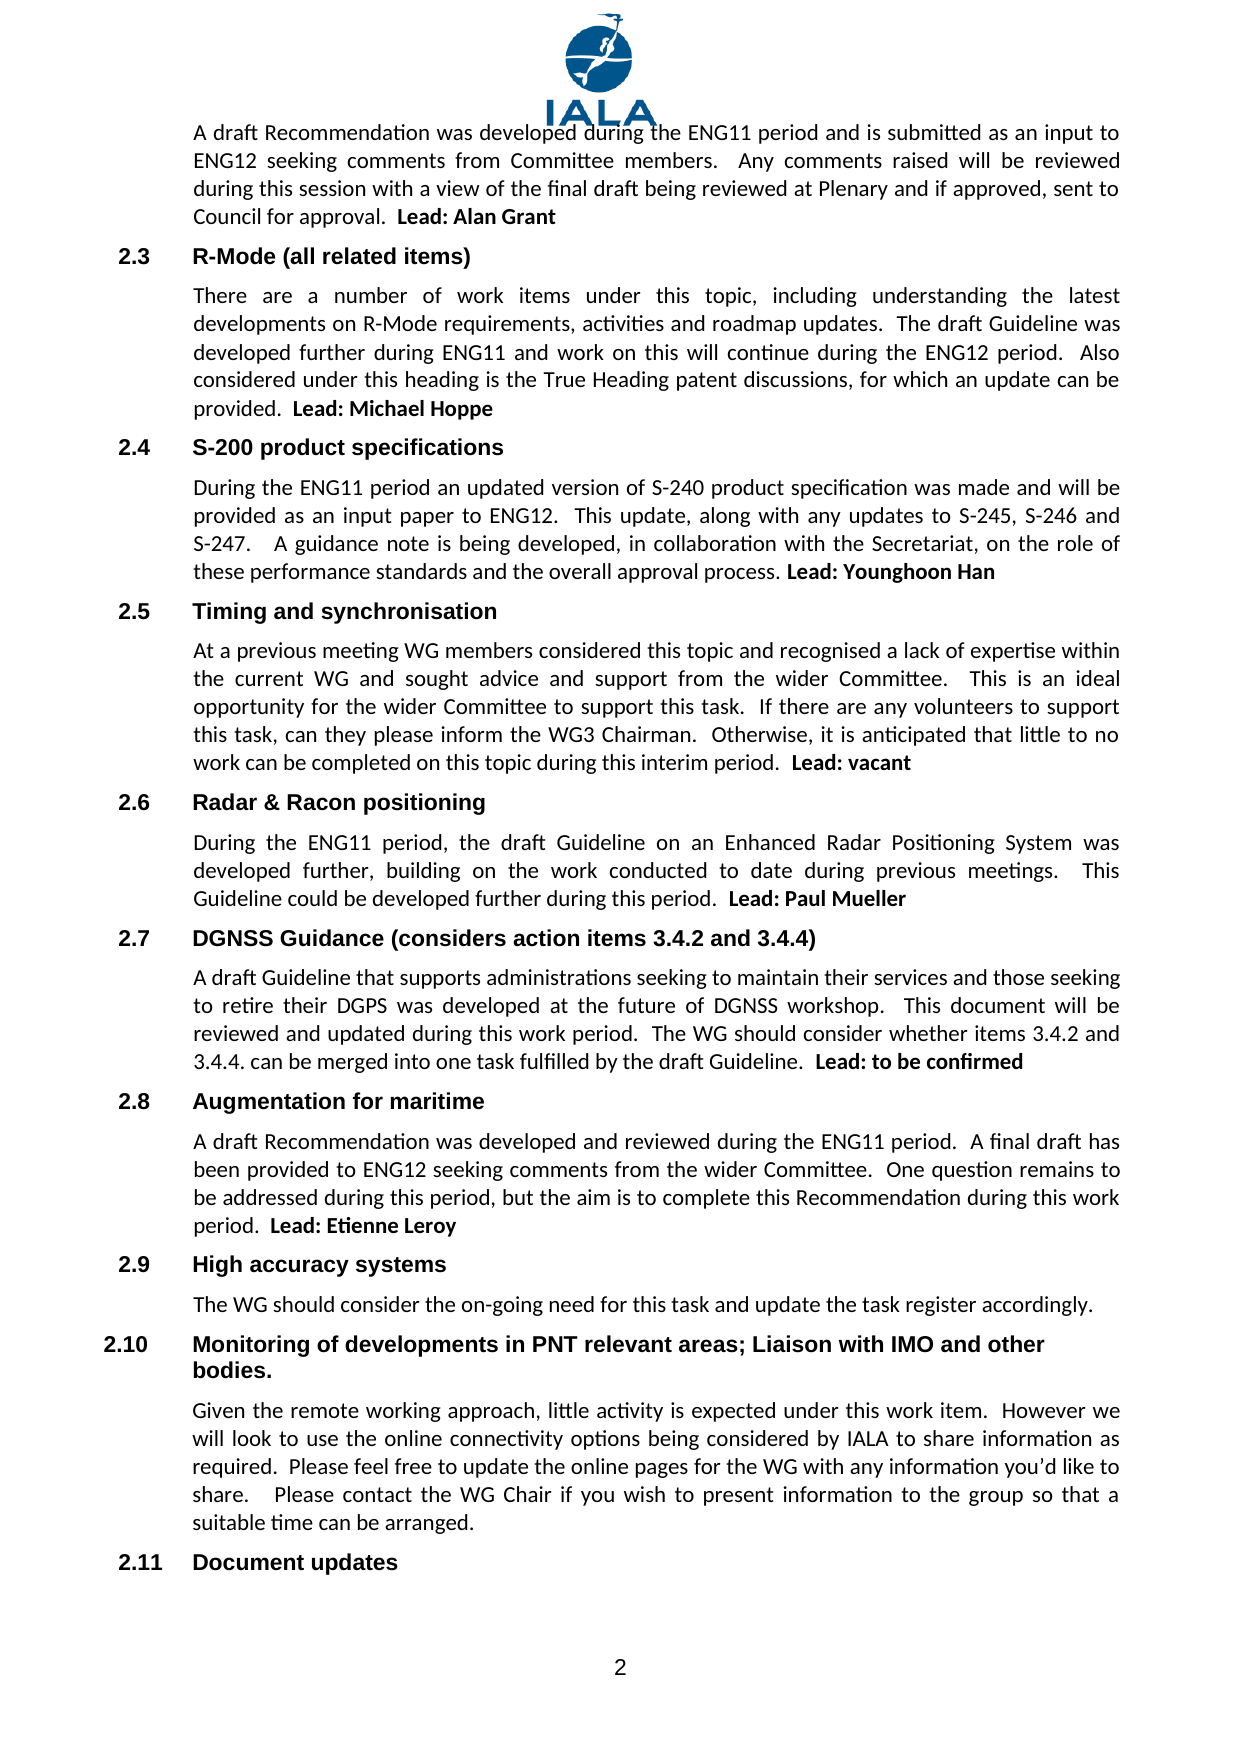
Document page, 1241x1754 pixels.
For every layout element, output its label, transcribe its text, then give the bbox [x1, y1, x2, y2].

subtitle Radar & Racon positioning [118, 789, 1122, 815]
subtitle Timing and synchronisation [118, 598, 1122, 624]
subtitle R-Mode (all related items) [118, 243, 1122, 269]
subtitle Monitoring of developments in PNT relevant areas; Liaison with IMO and other bodies. [103, 1331, 1122, 1383]
subtitle High accuracy systems [118, 1251, 1122, 1278]
text At a previous meeting WG members considered this topic and recognised a lack of expertise within the current WG and sought advice and support from the wider Committee. This is an ideal opportunity for the wider Committee to support this task. If there are any volunteers to support this task, can they please inform the WG3 Chairman. Otherwise, it is anticipated that little to no work can be completed on this topic during this interim period. Lead: vacant [193, 636, 1122, 777]
picture [522, 0, 676, 118]
text There are a number of work items under this topic, including understanding the latest developments on R-Mode requirements, activities and roadmap updates. The draft Guideline was developed further during ENG11 and work on this will continue during the ENG12 period. Also considered under this heading is the True Heading patent discussions, for which an update can be provided. Lead: Michael Hoppe [193, 282, 1122, 422]
subtitle Augmentation for maritime [118, 1088, 1122, 1114]
text A draft Recommendation was developed during the ENG11 period and is submitted as an input to ENG12 seeking comments from Committee members. Any comments raised will be reviewed during this session with a view of the final draft being reviewed at Plenary and if approved, sent to Council for approval. Lead: Alan Grant [193, 118, 1122, 230]
subtitle DGNSS Guidance (considers action items 3.4.2 and 3.4.4) [118, 924, 1122, 951]
subtitle S-200 product specifications [118, 434, 1122, 461]
text A draft Recommendation was developed and reviewed during the ENG11 period. A final draft has been provided to ENG12 seeking comments from the wider Committee. One question remains to be addressed during this period, but the aim is to complete this Recommendation during this work period. Lead: Etienne Leroy [193, 1127, 1122, 1239]
text During the ENG11 period, the draft Guideline on an Enhanced Radar Positioning System was developed further, building on the work conducted to date during previous meetings. This Guideline could be developed further during this period. Lead: Paul Mueller [193, 828, 1122, 912]
text The WG should consider the on-going need for this task and update the task register accordingly. [193, 1290, 1122, 1318]
subtitle Document updates [118, 1548, 1122, 1575]
text During the ENG11 period an updated version of S-240 product specification was made and will be provided as an input paper to ENG12. This update, along with any updates to S-245, S-246 and S-247. A guidance note is being developed, in collaboration with the Secretariat, on the role of these performance standards and the overall approval process. Lead: Younghoon Han [193, 473, 1122, 585]
text Given the remote working approach, little activity is expected under this work item. However we will look to use the online connectivity options being considered by IALA to share information as required. Please feel free to update the online pages for the WG with any information you’d like to share. Please contact the WG Chair if you wish to present information to the group so that a suitable time can be arranged. [192, 1396, 1122, 1536]
text A draft Guideline that supports administrations seeking to maintain their services and those seeking to retire their DGPS was developed at the future of DGNSS workshop. This document will be reviewed and updated during this work period. The WG should consider whether items 3.4.2 and 3.4.4. can be merged into one task fulfilled by the draft Guideline. Lead: to be confirmed [193, 963, 1122, 1075]
